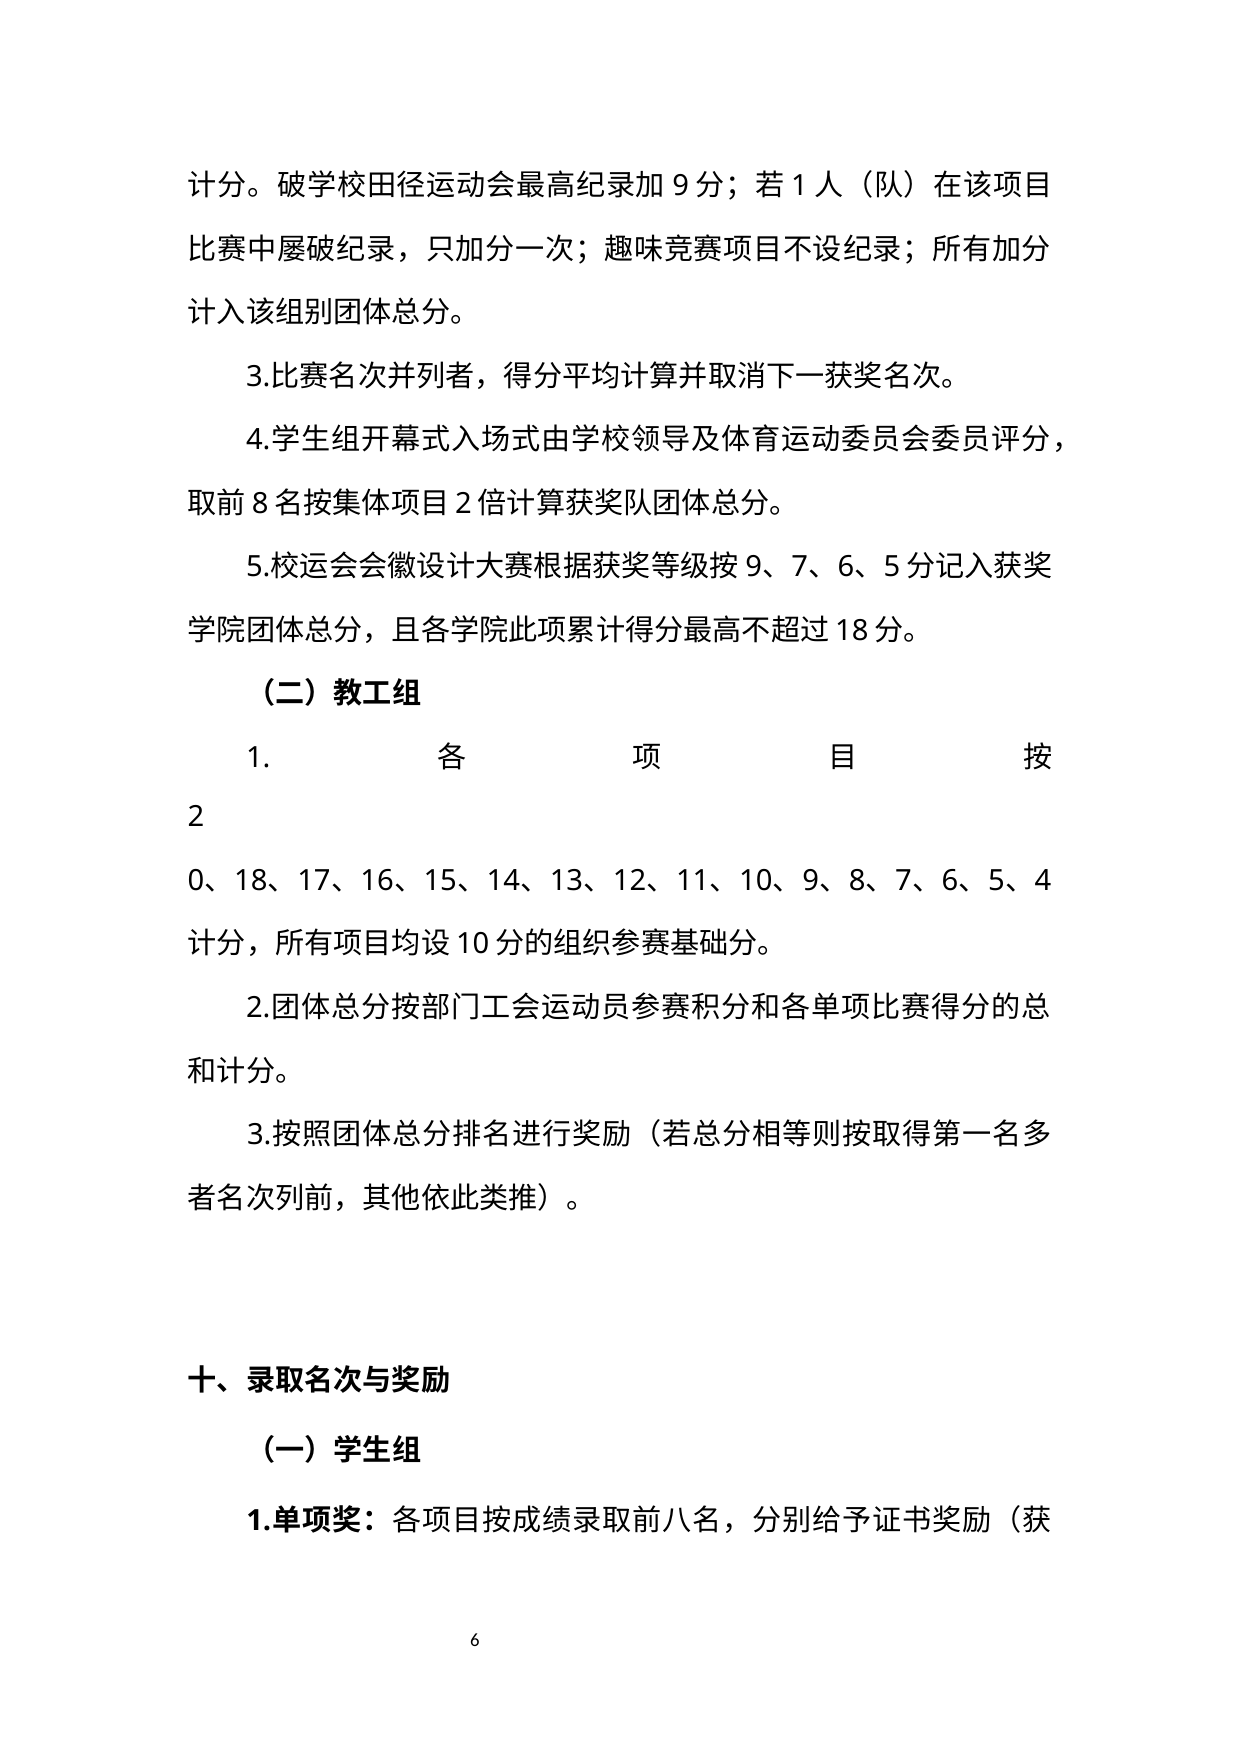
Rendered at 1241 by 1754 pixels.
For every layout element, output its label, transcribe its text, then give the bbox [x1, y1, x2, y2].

text 5.校运会会徽设计大赛根据获奖等级按9、7、6、5分记入获奖学院团体总分，且各学院此项累计得分最高不超过18分。 [187, 543, 1053, 649]
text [187, 162, 1053, 331]
text 2.团体总分按部门工会运动员参赛积分和各单项比赛得分的总和计分。 [187, 984, 1053, 1089]
text 十、录取名次与奖励 [187, 1357, 1053, 1399]
text 3.按照团体总分排名进行奖励（若总分相等则按取得第一名多者名次列前，其他依此类推）。 [187, 1111, 1053, 1216]
text （二）教工组 [187, 670, 1053, 712]
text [187, 1496, 1053, 1539]
text 1.各项目按20、18、17、16、15、14、13、12、11、10、9、8、7、6、5、4计分，所有项目均设10分的组织参赛基础分。 [187, 733, 1053, 962]
text 4.学生组开幕式入场式由学校领导及体育运动委员会委员评分，取前8名按集体项目2倍计算获奖队团体总分。 [187, 416, 1053, 522]
text （一）学生组 [187, 1426, 1053, 1469]
text 3.比赛名次并列者，得分平均计算并取消下一获奖名次。 [187, 352, 1053, 395]
